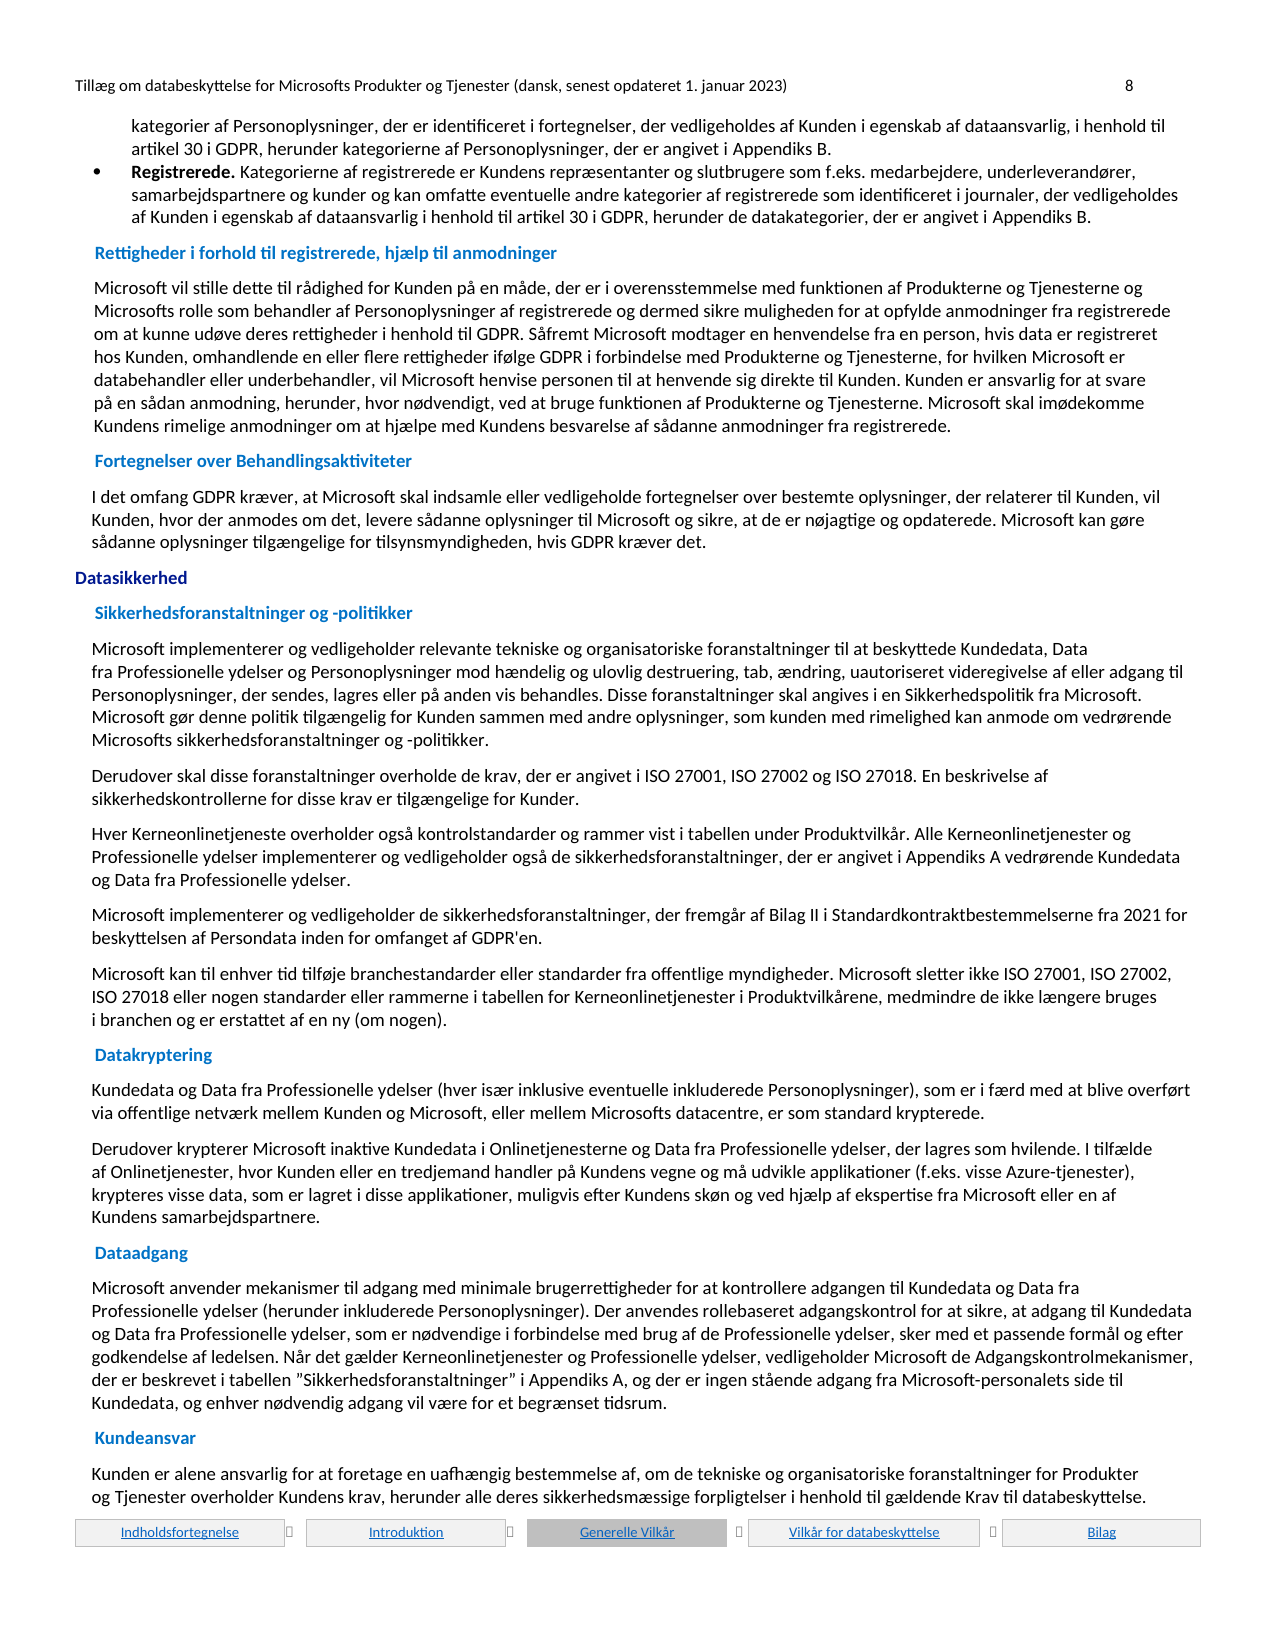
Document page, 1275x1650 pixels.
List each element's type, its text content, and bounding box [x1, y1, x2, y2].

list Microsoft implementerer og vedligeholder de sikkerhedsforanstaltninger, der fremgår af Bilag II i Standardkontraktbestemmelserne fra 2021 for beskyttelsen af Persondata inden for omfanget af GDPR'en. [91, 904, 1200, 949]
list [91, 1462, 1200, 1508]
list Microsoft implementerer og vedligeholder relevante tekniske og organisatoriske foranstaltninger til at beskyttede Kundedata, Data fra Professionelle ydelser og Personoplysninger mod hændelig og ulovlig destruering, tab, ændring, uautoriseret videregivelse af eller adgang til Personoplysninger, der sendes, lagres eller på anden vis behandles. Disse foranstaltninger skal angives i en Sikkerhedspolitik fra Microsoft. Microsoft gør denne politik tilgængelig for Kunden sammen med andre oplysninger, som kunden med rimelighed kan anmode om vedrørende Microsofts sikkerhedsforanstaltninger og -politikker. [91, 637, 1200, 752]
list Fortegnelser over Behandlingsaktiviteter [94, 449, 1200, 472]
list Dataadgang [94, 1241, 1200, 1264]
list Microsoft anvender mekanismer til adgang med minimale brugerrettigheder for at kontrollere adgangen til Kundedata og Data fra Professionelle ydelser (herunder inkluderede Personoplysninger). Der anvendes rollebaseret adgangskontrol for at sikre, at adgang til Kundedata og Data fra Professionelle ydelser, som er nødvendige i forbindelse med brug af de Professionelle ydelser, sker med et passende formål og efter godkendelse af ledelsen. Når det gælder Kerneonlinetjenester og Professionelle ydelser, vedligeholder Microsoft de Adgangskontrolmekanismer, der er beskrevet i tabellen ”Sikkerhedsforanstaltninger” i Appendiks A, og der er ingen stående adgang fra Microsoft-personalets side til Kundedata, og enhver nødvendig adgang vil være for et begrænset tidsrum. [91, 1277, 1200, 1414]
list Registrerede. Kategorierne af registrerede er Kundens repræsentanter og slutbrugere som f.eks. medarbejdere, underleverandører, samarbejdspartnere og kunder og kan omfatte eventuelle andre kategorier af registrerede som identificeret i journaler, der vedligeholdes af Kunden i egenskab af dataansvarlig i henhold til artikel 30 i GDPR, herunder de datakategorier, der er angivet i Appendiks B. [94, 160, 1200, 229]
list Derudover skal disse foranstaltninger overholde de krav, der er angivet i ISO 27001, ISO 27002 og ISO 27018. En beskrivelse af sikkerhedskontrollerne for disse krav er tilgængelige for Kunder. [91, 764, 1200, 810]
list Kundedata og Data fra Professionelle ydelser (hver især inklusive eventuelle inkluderede Personoplysninger), som er i færd med at blive overført via offentlige netværk mellem Kunden og Microsoft, eller mellem Microsofts datacentre, er som standard krypterede. [91, 1079, 1200, 1124]
list Sikkerhedsforanstaltninger og -politikker [94, 602, 1200, 624]
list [94, 114, 1200, 160]
list Datakryptering [94, 1043, 1200, 1066]
list Derudover krypterer Microsoft inaktive Kundedata i Onlinetjenesterne og Data fra Professionelle ydelser, der lagres som hvilende. I tilfælde af Onlinetjenester, hvor Kunden eller en tredjemand handler på Kundens vegne og må udvikle applikationer (f.eks. visse Azure-tjenester), krypteres visse data, som er lagret i disse applikationer, muligvis efter Kundens skøn og ved hjælp af ekspertise fra Microsoft eller en af Kundens samarbejdspartnere. [91, 1137, 1200, 1229]
list Microsoft kan til enhver tid tilføje branchestandarder eller standarder fra offentlige myndigheder. Microsoft sletter ikke ISO 27001, ISO 27002, ISO 27018 eller nogen standarder eller rammerne i tabellen for Kerneonlinetjenester i Produktvilkårene, medmindre de ikke længere bruges i branchen og er erstattet af en ny (om nogen). [91, 962, 1200, 1031]
list I det omfang GDPR kræver, at Microsoft skal indsamle eller vedligeholde fortegnelser over bestemte oplysninger, der relaterer til Kunden, vil Kunden, hvor der anmodes om det, levere sådanne oplysninger til Microsoft og sikre, at de er nøjagtige og opdaterede. Microsoft kan gøre sådanne oplysninger tilgængelige for tilsynsmyndigheden, hvis GDPR kræver det. [91, 485, 1200, 554]
list Hver Kerneonlinetjeneste overholder også kontrolstandarder og rammer vist i tabellen under Produktvilkår. Alle Kerneonlinetjenester og Professionelle ydelser implementerer og vedligeholder også de sikkerhedsforanstaltninger, der er angivet i Appendiks A vedrørende Kundedata og Data fra Professionelle ydelser. [91, 822, 1200, 891]
list Kundeansvar [94, 1427, 1200, 1449]
list Rettigheder i forhold til registrerede, hjælp til anmodninger [94, 241, 1200, 264]
list Microsoft vil stille dette til rådighed for Kunden på en måde, der er i overensstemmelse med funktionen af Produkterne og Tjenesterne og Microsofts rolle som behandler af Personoplysninger af registrerede og dermed sikre muligheden for at opfylde anmodninger fra registrerede om at kunne udøve deres rettigheder i henhold til GDPR. Såfremt Microsoft modtager en henvendelse fra en person, hvis data er registreret hos Kunden, omhandlende en eller flere rettigheder ifølge GDPR i forbindelse med Produkterne og Tjenesterne, for hvilken Microsoft er databehandler eller underbehandler, vil Microsoft henvise personen til at henvende sig direkte til Kunden. Kunden er ansvarlig for at svare på en sådan anmodning, herunder, hvor nødvendigt, ved at bruge funktionen af Produkterne og Tjenesterne. Microsoft skal imødekomme Kundens rimelige anmodninger om at hjælpe med Kundens besvarelse af sådanne anmodninger fra registrerede. [94, 277, 1200, 437]
subtitle Datasikkerhed [75, 566, 1200, 589]
